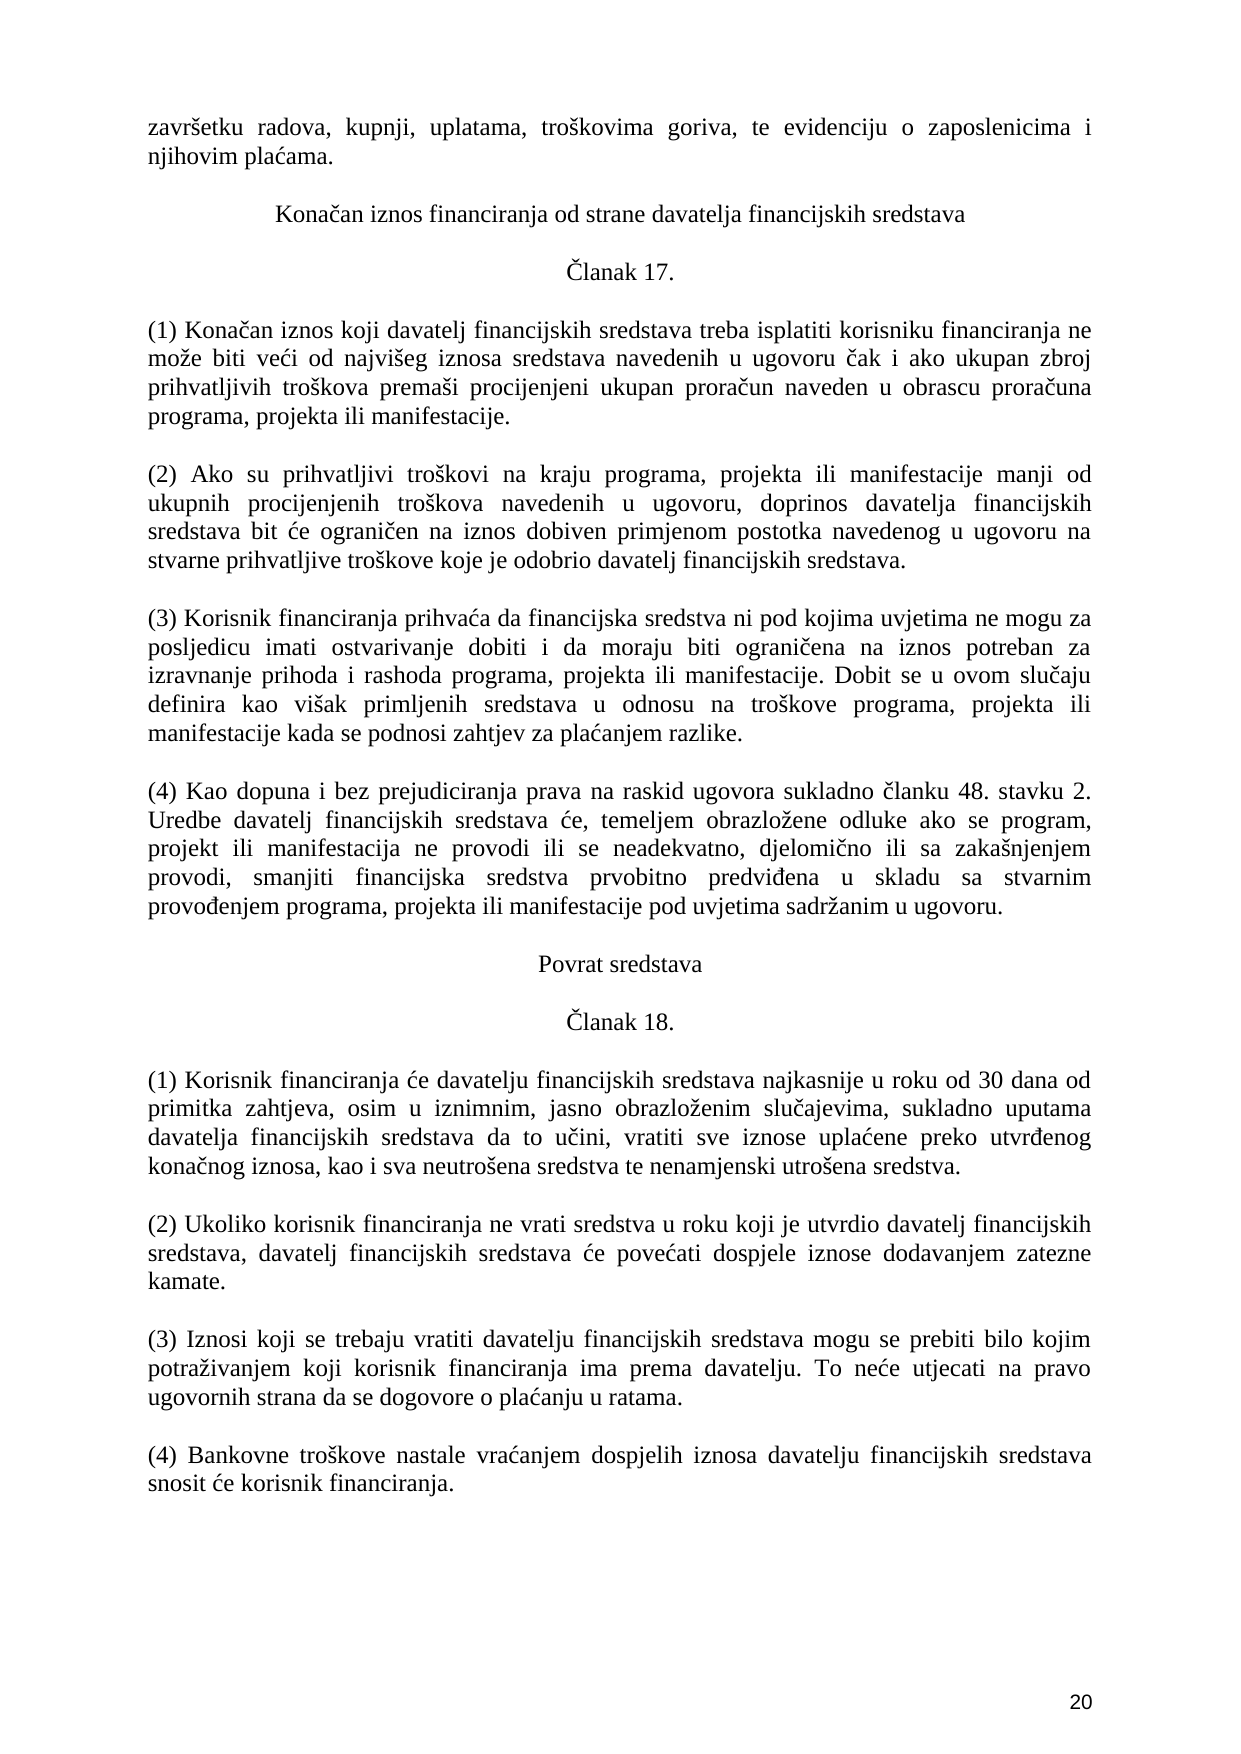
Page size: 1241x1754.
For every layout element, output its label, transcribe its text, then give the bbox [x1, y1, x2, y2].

text (2) Ukoliko korisnik financiranja ne vrati sredstva u roku koji je utvrdio davatelj financijskih sredstava, davatelj financijskih sredstava će povećati dospjele iznose dodavanjem zatezne kamate. [148, 1209, 1092, 1295]
text Članak 17. [148, 257, 1092, 286]
text (4) Bankovne troškove nastale vraćanjem dospjelih iznosa davatelju financijskih sredstava snosit će korisnik financiranja. [148, 1440, 1092, 1497]
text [148, 112, 1092, 170]
text (3) Iznosi koji se trebaju vratiti davatelju financijskih sredstava mogu se prebiti bilo kojim potraživanjem koji korisnik financiranja ima prema davatelju. To neće utjecati na pravo ugovornih strana da se dogovore o plaćanju u ratama. [148, 1324, 1092, 1411]
text (2) Ako su prihvatljivi troškovi na kraju programa, projekta ili manifestacije manji od ukupnih procijenjenih troškova navedenih u ugovoru, doprinos davatelja financijskih sredstava bit će ograničen na iznos dobiven primjenom postotka navedenog u ugovoru na stvarne prihvatljive troškove koje je odobrio davatelj financijskih sredstava. [148, 459, 1092, 574]
text (3) Korisnik financiranja prihvaća da financijska sredstva ni pod kojima uvjetima ne mogu za posljedicu imati ostvarivanje dobiti i da moraju biti ograničena na iznos potreban za izravnanje prihoda i rashoda programa, projekta ili manifestacije. Dobit se u ovom slučaju definira kao višak primljenih sredstava u odnosu na troškove programa, projekta ili manifestacije kada se podnosi zahtjev za plaćanjem razlike. [148, 603, 1092, 747]
text Članak 18. [148, 1007, 1092, 1036]
text (1) Konačan iznos koji davatelj financijskih sredstava treba isplatiti korisniku financiranja ne može biti veći od najvišeg iznosa sredstava navedenih u ugovoru čak i ako ukupan zbroj prihvatljivih troškova premaši procijenjeni ukupan proračun naveden u obrascu proračuna programa, projekta ili manifestacije. [148, 315, 1092, 430]
text Konačan iznos financiranja od strane davatelja financijskih sredstava [148, 199, 1092, 228]
text (4) Kao dopuna i bez prejudiciranja prava na raskid ugovora sukladno članku 48. stavku 2. Uredbe davatelj financijskih sredstava će, temeljem obrazložene odluke ako se program, projekt ili manifestacija ne provodi ili se neadekvatno, djelomično ili sa zakašnjenjem provodi, smanjiti financijska sredstva prvobitno predviđena u skladu sa stvarnim provođenjem programa, projekta ili manifestacije pod uvjetima sadržanim u ugovoru. [148, 776, 1092, 920]
text (1) Korisnik financiranja će davatelju financijskih sredstava najkasnije u roku od 30 dana od primitka zahtjeva, osim u iznimnim, jasno obrazloženim slučajevima, sukladno uputama davatelja financijskih sredstava da to učini, vratiti sve iznose uplaćene preko utvrđenog konačnog iznosa, kao i sva neutrošena sredstva te nenamjenski utrošena sredstva. [148, 1065, 1092, 1180]
text Povrat sredstava [148, 949, 1092, 978]
